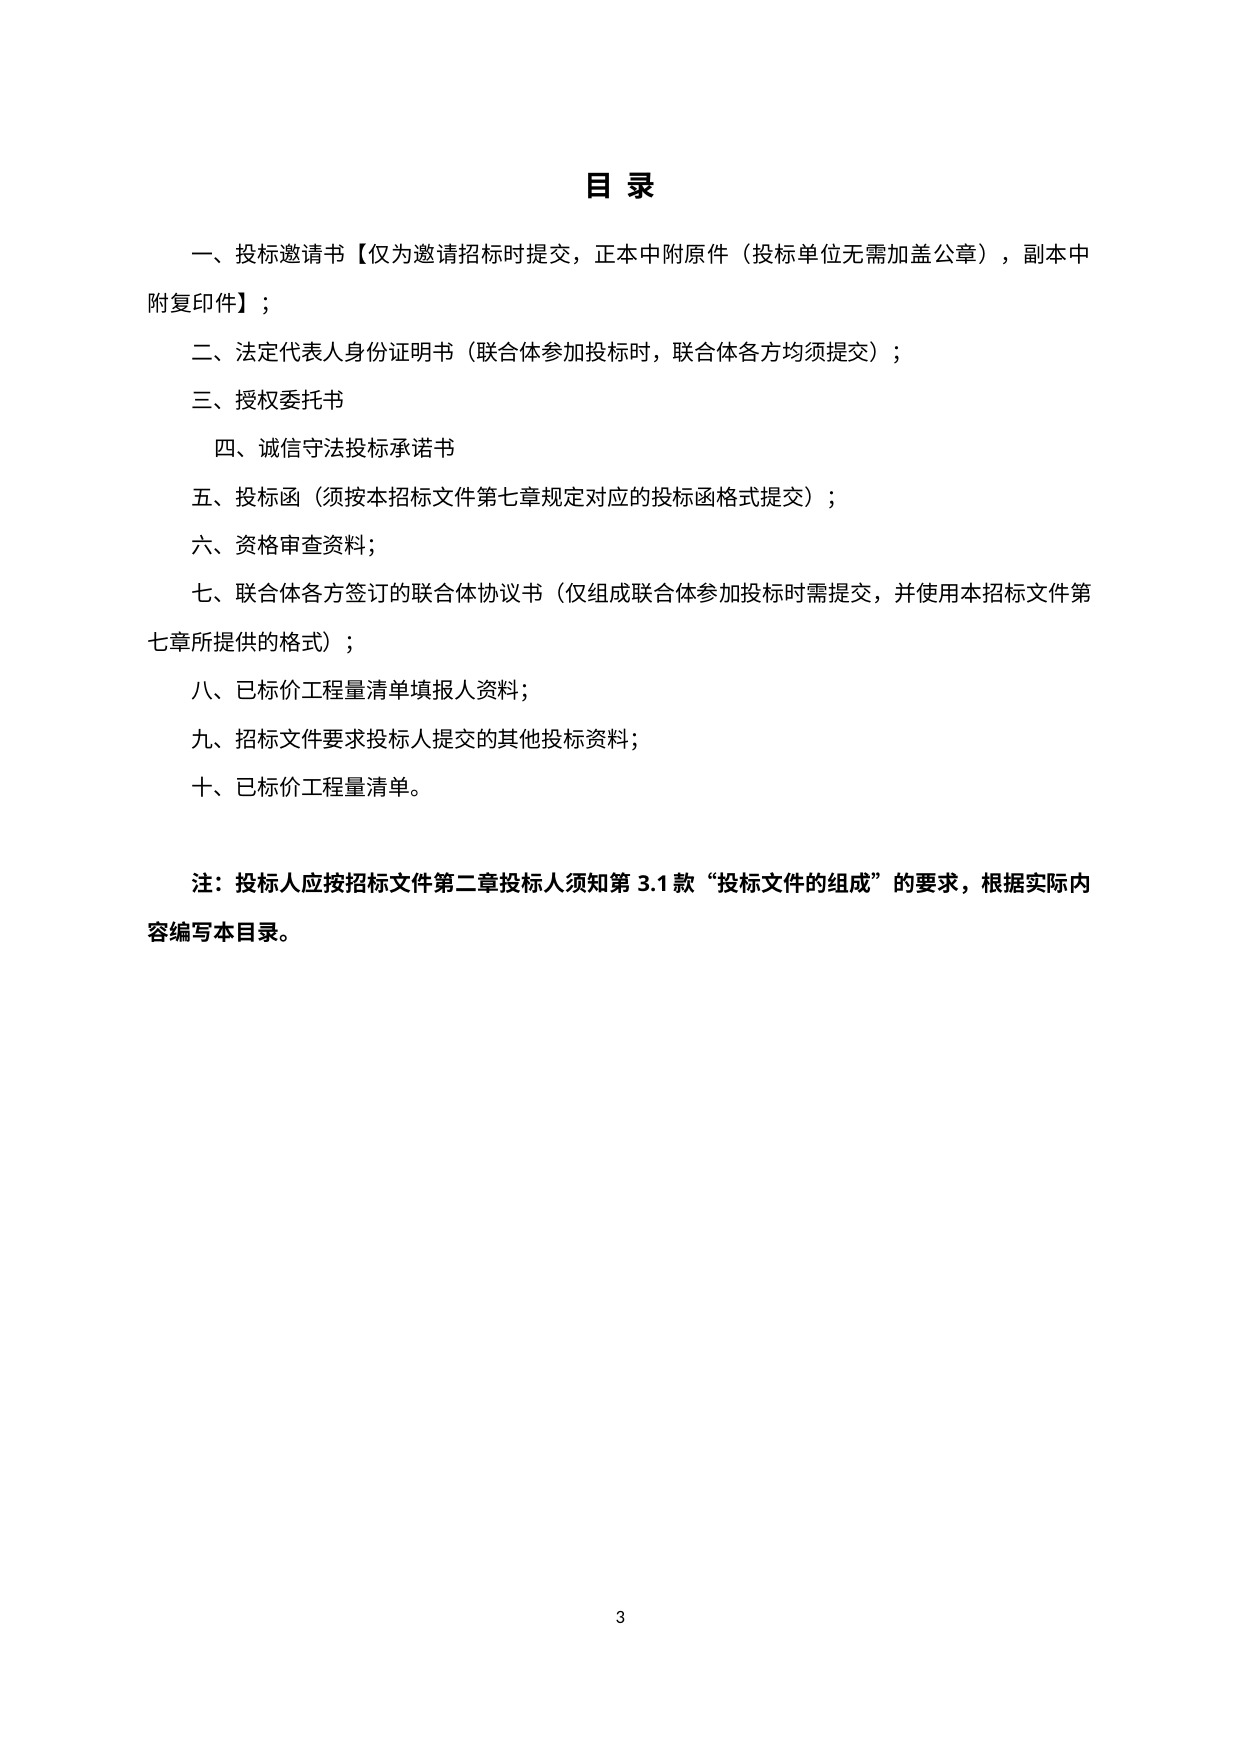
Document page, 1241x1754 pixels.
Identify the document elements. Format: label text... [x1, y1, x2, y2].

text 注：投标人应按招标文件第二章投标人须知第3.1款“投标文件的组成”的要求，根据实际内容编写本目录。 [148, 865, 1092, 947]
subtitle 目 录 [148, 151, 1092, 216]
text 二、法定代表人身份证明书（联合体参加投标时，联合体各方均须提交）； [148, 334, 1092, 367]
text 三、授权委托书 [148, 382, 1092, 415]
text 十、已标价工程量清单。 [148, 769, 1092, 802]
text 五、投标函（须按本招标文件第七章规定对应的投标函格式提交）； [148, 479, 1092, 512]
text 一、投标邀请书【仅为邀请招标时提交，正本中附原件（投标单位无需加盖公章），副本中附复印件】； [148, 237, 1092, 318]
text 四、诚信守法投标承诺书 [148, 431, 1092, 463]
text 九、招标文件要求投标人提交的其他投标资料； [148, 721, 1092, 754]
text 六、资格审查资料； [148, 527, 1092, 560]
text 七、联合体各方签订的联合体协议书（仅组成联合体参加投标时需提交，并使用本招标文件第七章所提供的格式）； [148, 576, 1092, 657]
text 八、已标价工程量清单填报人资料； [148, 673, 1092, 705]
